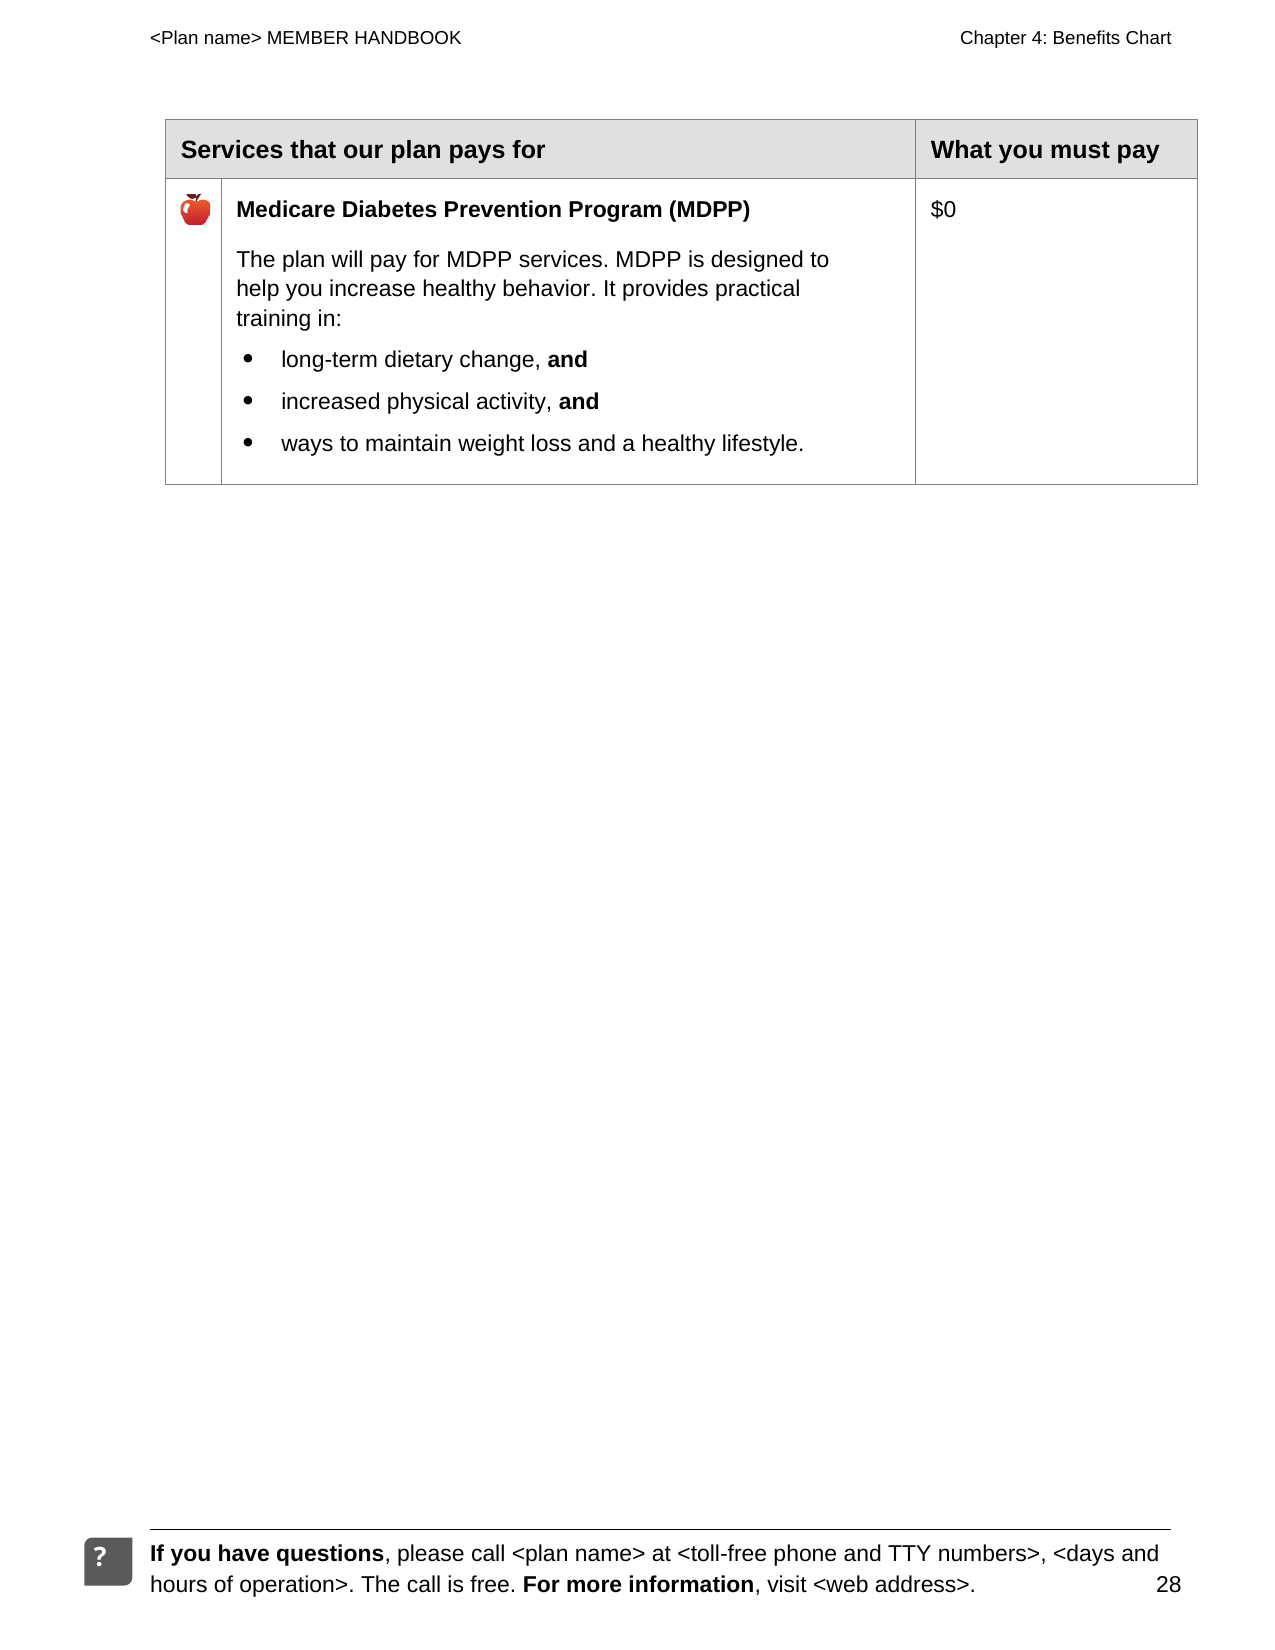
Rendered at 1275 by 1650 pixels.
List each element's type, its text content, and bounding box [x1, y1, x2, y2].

picture [180, 194, 211, 225]
table_cell [166, 179, 221, 484]
table_header What you must pay [916, 120, 1197, 178]
table_cell Medicare Diabetes Prevention Program (MDPP) The plan will pay for MDPP services. MDPP is designed to help you increase healthy behavior. It provides practical training in: long-term dietary change, and increased physical activity, and ways to maintain weight loss and a healthy lifestyle. [222, 179, 915, 484]
table_header Services that our plan pays for [166, 120, 915, 178]
table_cell $0 [916, 179, 1197, 484]
